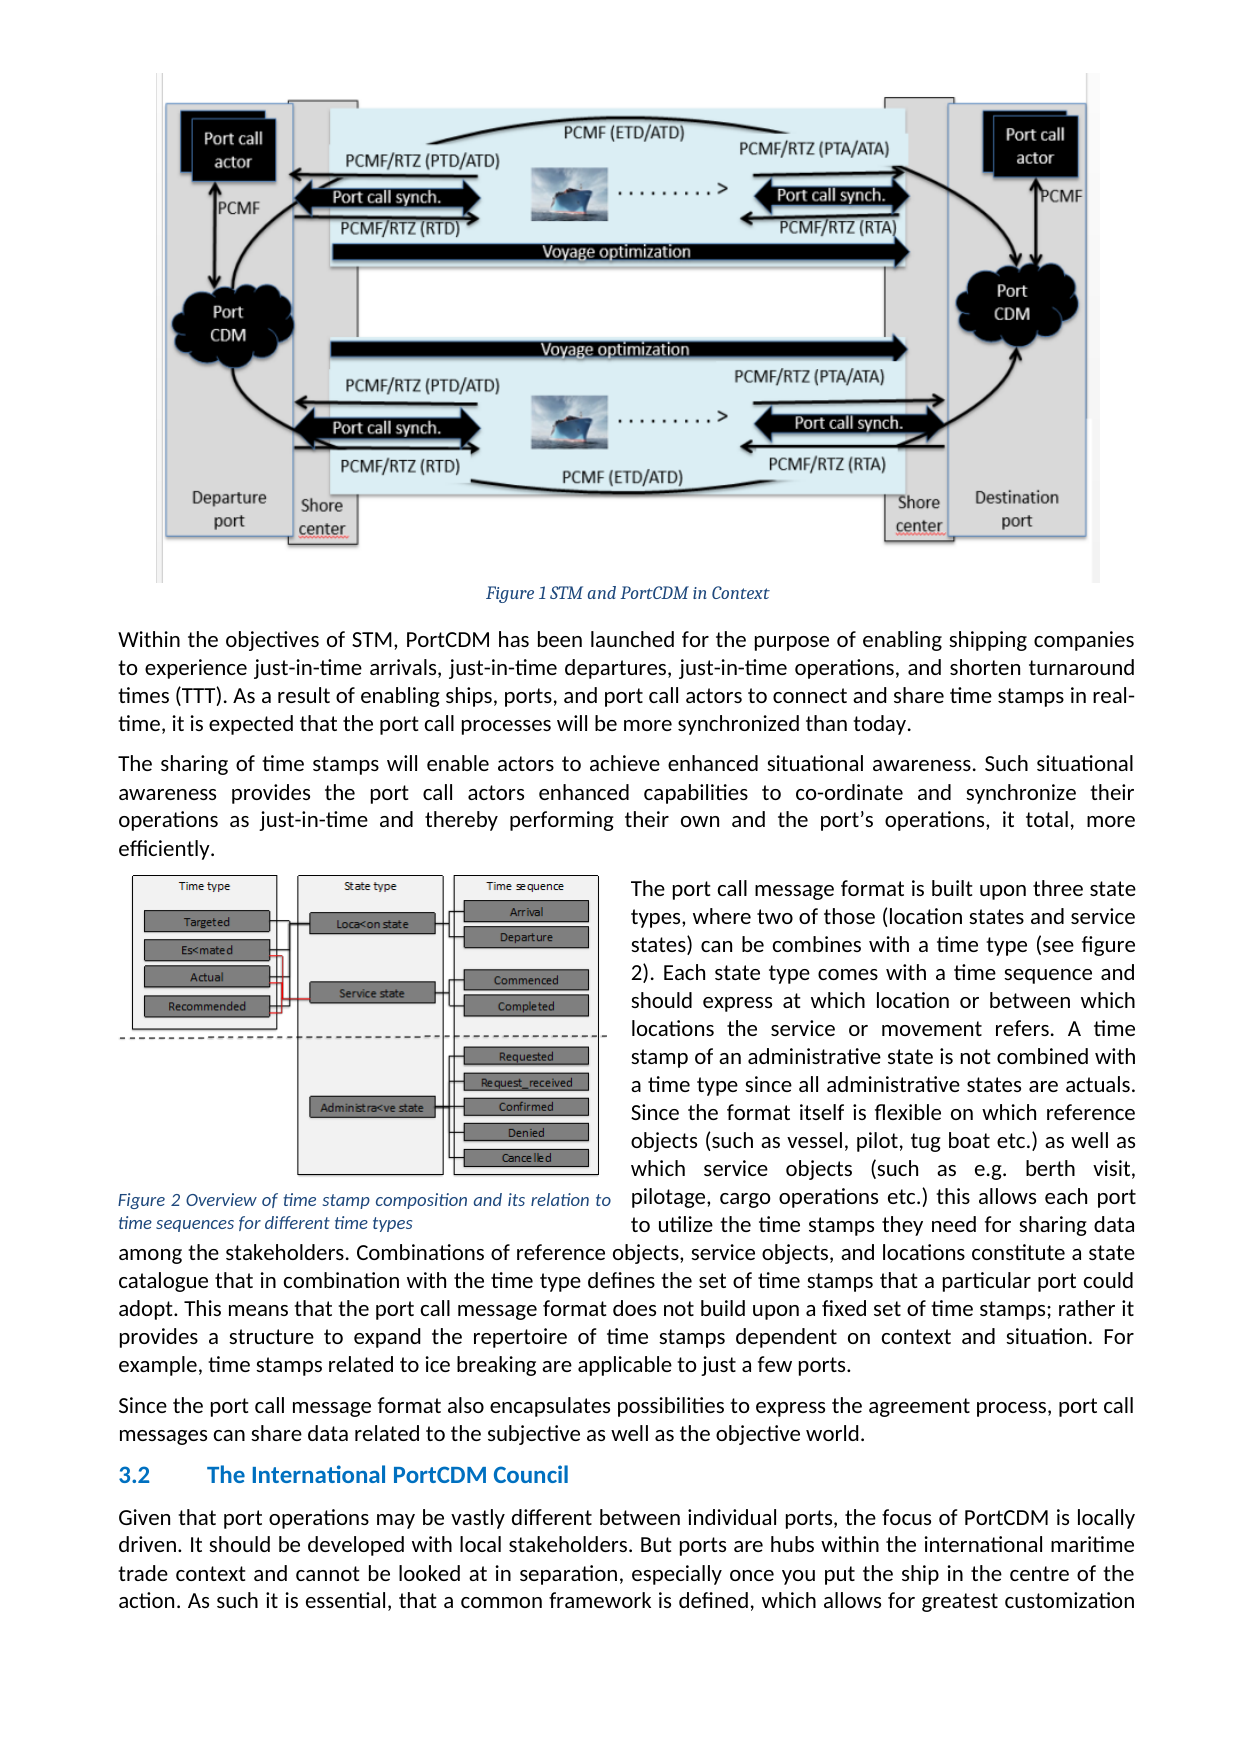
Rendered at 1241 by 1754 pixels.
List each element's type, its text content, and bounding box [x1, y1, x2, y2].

list Within the objectives of STM, PortCDM has been launched for the purpose of enabling shipping companies to experience just-in-time arrivals, just-in-time departures, just-in-time operations, and shorten turnaround times (TTT). As a result of enabling ships, ports, and port call actors to connect and share time stamps in real-time, it is expected that the port call processes will be more synchronized than today. [118, 625, 1137, 737]
list Since the port call message format also encapsulates possibilities to express the agreement process, port call messages can share data related to the subjective as well as the objective world. [118, 1391, 1137, 1447]
list The sharing of time stamps will enable actors to achieve enhanced situational awareness. Such situational awareness provides the port call actors enhanced capabilities to co-ordinate and synchronize their operations as just-in-time and thereby performing their own and the port’s operations, it total, more efficiently. [118, 749, 1137, 862]
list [118, 1503, 1137, 1615]
text Figure 1 STM and PortCDM in Context [118, 583, 1137, 604]
picture [117, 874, 612, 1179]
subtitle The International PortCDM Council [118, 1459, 1137, 1490]
